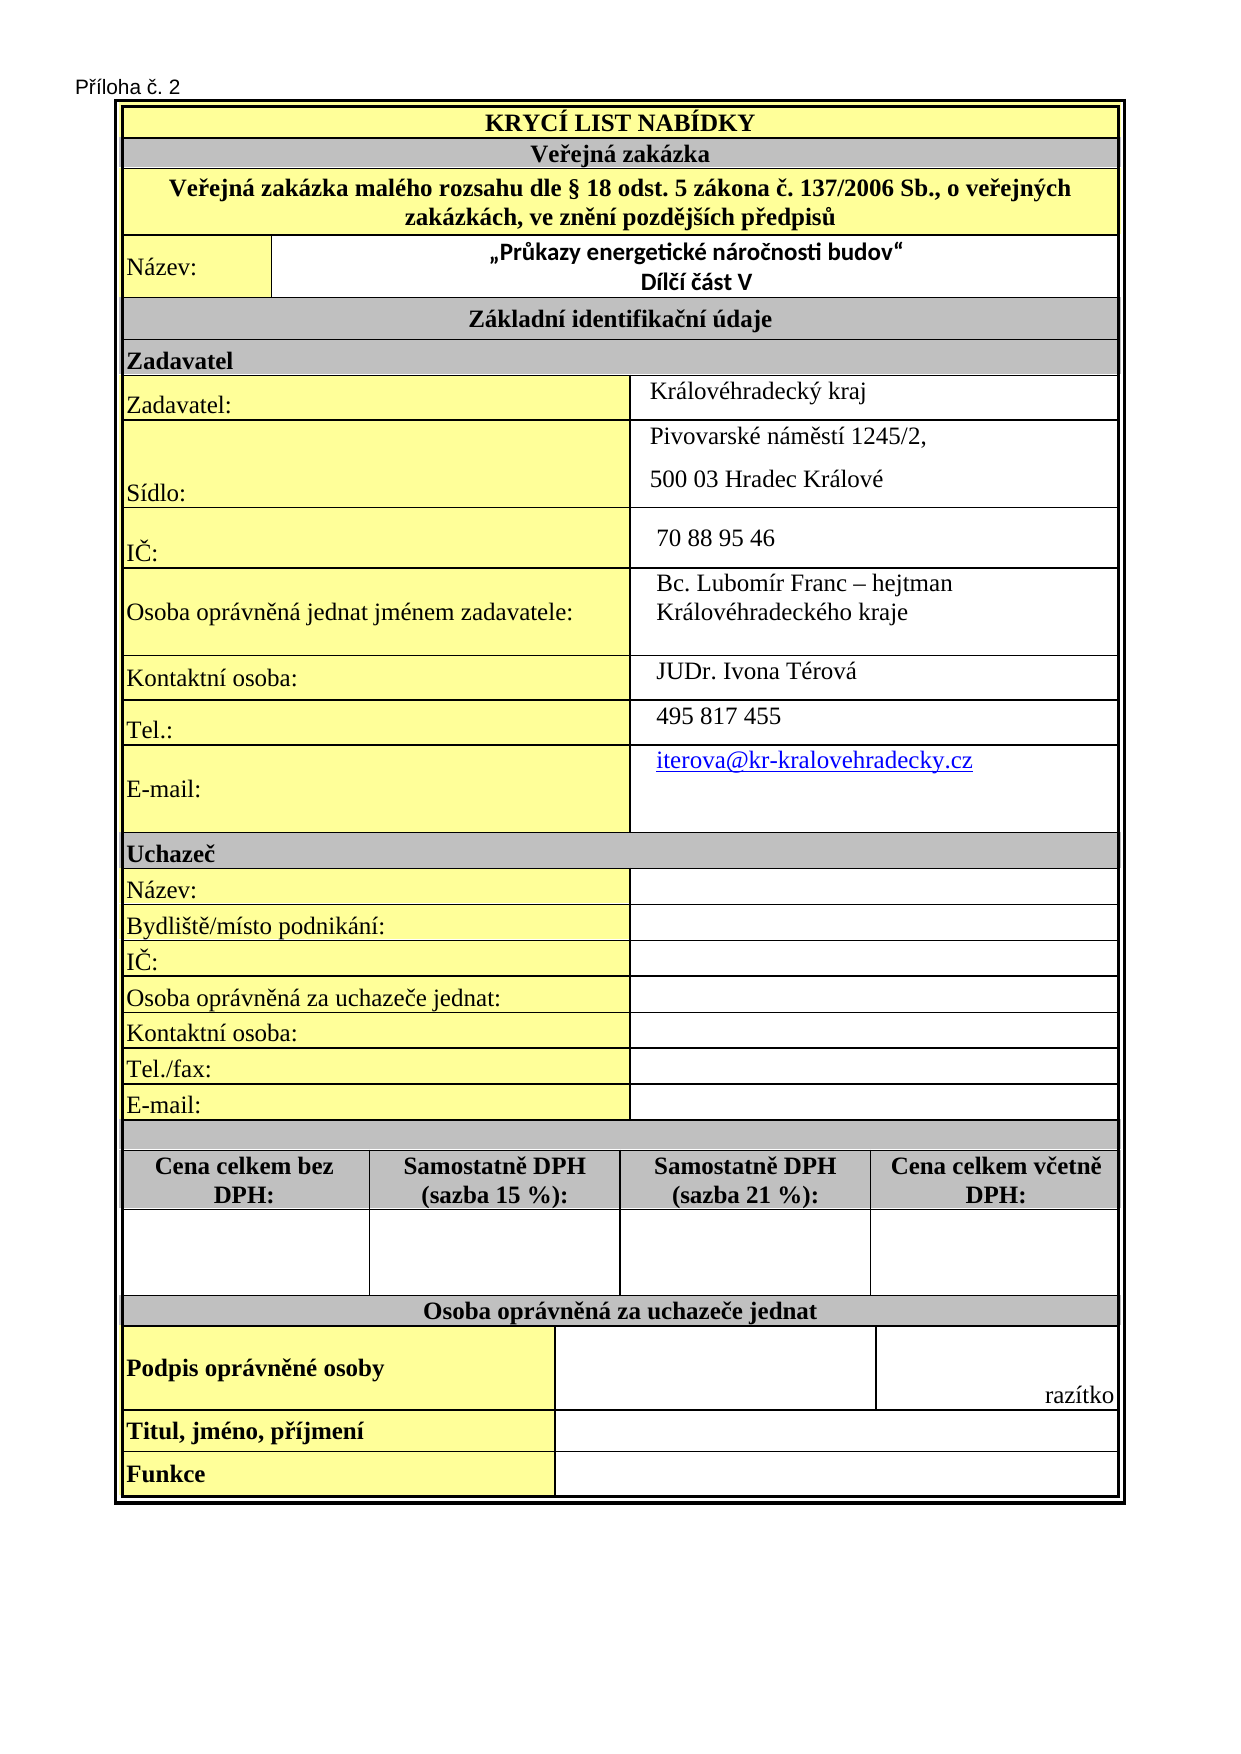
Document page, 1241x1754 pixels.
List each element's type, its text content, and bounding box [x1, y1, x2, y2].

table_cell Samostatně DPH (sazba 21 %): [621, 1151, 870, 1208]
table_cell Podpis oprávněné osoby [124, 1327, 554, 1409]
table_cell [631, 941, 1117, 975]
table_cell [631, 977, 1117, 1011]
table_cell Veřejná zakázka malého rozsahu dle § 18 odst. 5 zákona č. 137/2006 Sb., o veřejných zakázkách, ve znění pozdějších předpisů [124, 169, 1117, 234]
table_cell [631, 1013, 1117, 1047]
table_cell Uchazeč [124, 833, 1117, 868]
table_cell Základní identifikační údaje [124, 298, 1117, 339]
table_cell Cena celkem bez DPH: [124, 1151, 369, 1208]
table_cell Funkce [124, 1452, 554, 1495]
table_cell Bydliště/místo podnikání: [124, 905, 629, 939]
table_cell [556, 1411, 1117, 1451]
table_cell IČ: [124, 941, 629, 975]
table_cell JUDr. Ivona Térová [631, 656, 1117, 699]
table_cell Název: [124, 869, 629, 903]
table_cell Cena celkem včetně DPH: [871, 1151, 1117, 1208]
table_cell Kontaktní osoba: [124, 1013, 629, 1047]
table_cell Osoba oprávněná za uchazeče jednat: [124, 977, 629, 1011]
table_cell [631, 1085, 1117, 1119]
table_cell Osoba oprávněná jednat jménem zadavatele: [124, 569, 629, 655]
table_cell 495 817 455 [631, 701, 1117, 744]
table_cell [631, 1049, 1117, 1083]
table_cell [124, 1210, 369, 1295]
table_cell Veřejná zakázka [124, 139, 1117, 167]
table_cell [370, 1210, 619, 1295]
table_cell Zadavatel [124, 340, 1117, 374]
table_cell 70 88 95 46 [631, 508, 1117, 567]
table_cell Bc. Lubomír Franc – hejtman Královéhradeckého kraje [631, 569, 1117, 655]
table_cell [124, 1121, 1117, 1149]
table_cell Titul, jméno, příjmení [124, 1411, 554, 1451]
table_cell razítko [877, 1327, 1117, 1409]
table_cell Tel.: [124, 701, 629, 744]
table_cell [631, 869, 1117, 903]
table_cell „Průkazy energetické náročnosti budov“ Dílčí část V [272, 236, 1117, 297]
table_cell E-mail: [124, 746, 629, 832]
table_cell E-mail: [124, 1085, 629, 1119]
table_cell [556, 1452, 1117, 1495]
table_cell Pivovarské náměstí 1245/2, 500 03 Hradec Králové [631, 421, 1117, 507]
table_cell Sídlo: [124, 421, 629, 507]
table_cell [556, 1327, 875, 1409]
table_cell [631, 905, 1117, 939]
table_cell Kontaktní osoba: [124, 656, 629, 699]
table_cell [871, 1210, 1117, 1295]
table_cell Název: [124, 236, 271, 297]
table_cell Královéhradecký kraj [631, 376, 1117, 419]
table_cell iterova@kr-kralovehradecky.cz [631, 746, 1117, 832]
text Příloha č. 2 [75, 75, 1165, 99]
table_cell Osoba oprávněná za uchazeče jednat [124, 1296, 1117, 1325]
table_cell IČ: [124, 508, 629, 567]
table_cell Zadavatel: [124, 376, 629, 419]
table_header KRYCÍ LIST NABÍDKY [119, 102, 1121, 137]
table_cell [621, 1210, 870, 1295]
table_cell Tel./fax: [124, 1049, 629, 1083]
table_cell Samostatně DPH (sazba 15 %): [370, 1151, 619, 1208]
